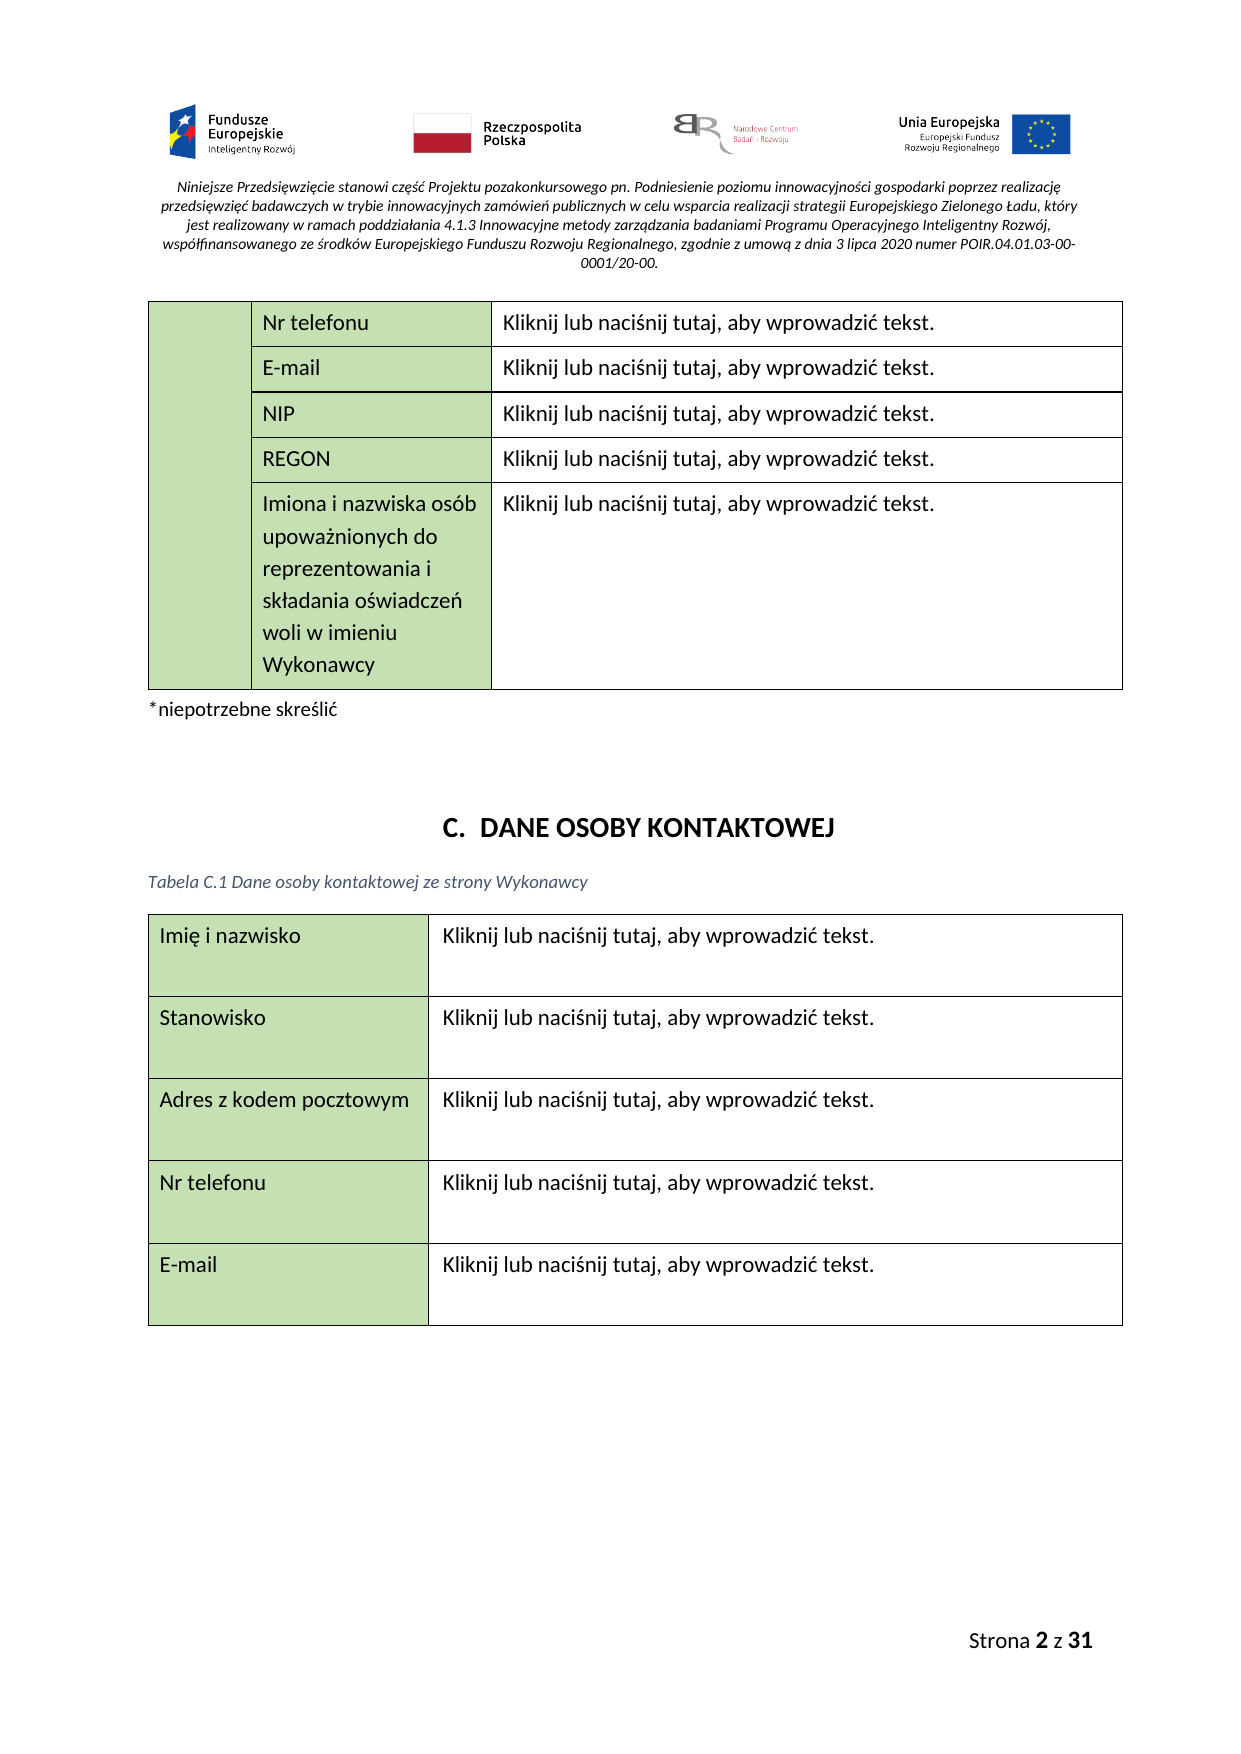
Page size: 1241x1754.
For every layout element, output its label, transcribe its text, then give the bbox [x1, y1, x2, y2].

table_cell Nr telefonu [149, 1161, 428, 1243]
table_cell [429, 1161, 1122, 1243]
table_cell [492, 393, 1122, 437]
table_cell E-mail [149, 1244, 428, 1325]
table_cell NIP [252, 393, 491, 437]
table_cell [492, 302, 1122, 346]
table_cell [492, 438, 1122, 482]
table_cell [429, 997, 1122, 1078]
table_cell Nr telefonu [252, 302, 491, 346]
table_cell [429, 1079, 1122, 1160]
table_cell Stanowisko [149, 997, 428, 1078]
table_cell Imiona i nazwiska osób upoważnionych do reprezentowania i składania oświadczeń woli w imieniu Wykonawcy [252, 483, 491, 689]
text Tabela C.1 Dane osoby kontaktowej ze strony Wykonawcy [148, 870, 1093, 893]
table_cell [429, 1244, 1122, 1325]
table_cell [492, 347, 1122, 391]
subtitle DANE OSOBY KONTAKTOWEJ [185, 809, 1093, 845]
table_header Imię i nazwisko [149, 915, 428, 996]
picture [169, 104, 1071, 159]
list *niepotrzebne skreślić [148, 696, 1093, 721]
table_header [429, 915, 1122, 996]
table_cell REGON [252, 438, 491, 482]
table_cell Adres z kodem pocztowym [149, 1079, 428, 1160]
table_cell [492, 483, 1122, 689]
table_cell E-mail [252, 347, 491, 391]
